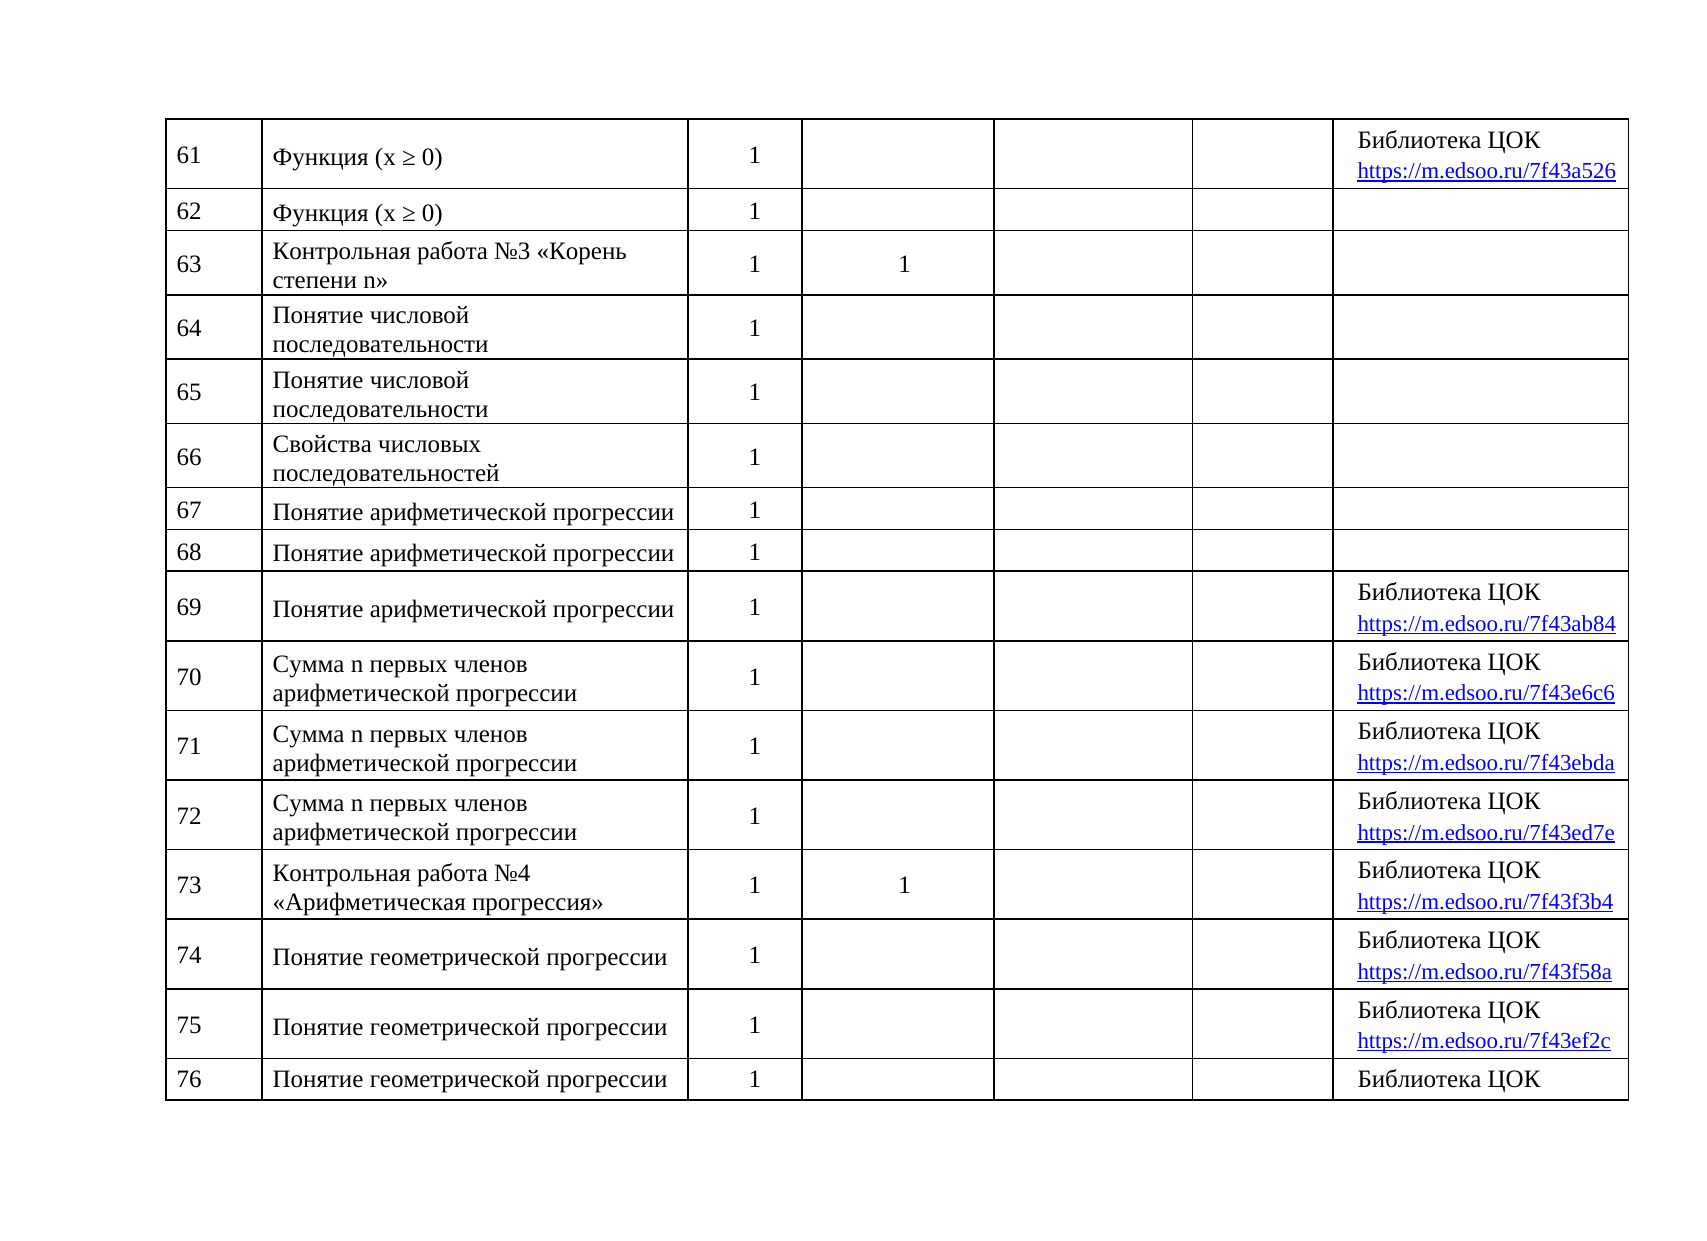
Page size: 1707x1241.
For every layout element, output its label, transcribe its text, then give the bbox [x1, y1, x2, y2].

table_cell [1193, 711, 1332, 779]
table_cell [803, 920, 993, 988]
table_cell 62 [167, 189, 261, 229]
table_cell [995, 530, 1192, 570]
table_cell Понятие арифметической прогрессии [263, 530, 687, 570]
table_cell [1193, 920, 1332, 988]
table_cell [995, 120, 1192, 188]
table_cell [1334, 530, 1628, 570]
table_cell 67 [167, 488, 261, 528]
table_cell [803, 990, 993, 1057]
table_cell 76 [167, 1059, 261, 1099]
table_cell 1 [689, 231, 801, 294]
table_cell [1334, 360, 1628, 422]
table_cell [1334, 1059, 1628, 1099]
table_cell 71 [167, 711, 261, 779]
table_cell [1193, 530, 1332, 570]
table_cell Сумма n первых членов арифметической прогрессии [263, 781, 687, 849]
table_cell [803, 642, 993, 709]
table_cell 73 [167, 850, 261, 918]
table_cell [1193, 1059, 1332, 1099]
table_cell [803, 711, 993, 779]
table_cell Понятие арифметической прогрессии [263, 488, 687, 528]
table_cell 1 [689, 572, 801, 640]
table_cell [995, 231, 1192, 294]
table_cell [1334, 231, 1628, 294]
table_cell [803, 781, 993, 849]
table_cell 1 [803, 850, 993, 918]
table_cell 1 [689, 120, 801, 188]
table_cell [1334, 296, 1628, 358]
table_cell [1193, 189, 1332, 229]
table_cell Функция (х ≥ 0) [263, 120, 687, 188]
table_cell Понятие числовой последовательности [263, 360, 687, 422]
table_cell Библиотека ЦОК https://m.edsoo.ru/7f43f3b4 [1334, 850, 1628, 918]
table_cell [995, 850, 1192, 918]
table_cell 65 [167, 360, 261, 422]
table_cell 1 [689, 1059, 801, 1099]
table_cell [995, 711, 1192, 779]
table_cell Понятие числовой последовательности [263, 296, 687, 358]
table_cell [1193, 424, 1332, 487]
table_cell Библиотека ЦОК https://m.edsoo.ru/7f43ed7e [1334, 781, 1628, 849]
table_cell [803, 424, 993, 487]
table_cell 1 [689, 488, 801, 528]
table_cell [1193, 642, 1332, 709]
table_cell Контрольная работа №3 «Корень степени n» [263, 231, 687, 294]
table_cell [803, 530, 993, 570]
table_cell 66 [167, 424, 261, 487]
table_cell 68 [167, 530, 261, 570]
table_cell 1 [689, 296, 801, 358]
table_cell 64 [167, 296, 261, 358]
table_cell [1334, 488, 1628, 528]
table_cell Понятие арифметической прогрессии [263, 572, 687, 640]
table_cell Библиотека ЦОК https://m.edsoo.ru/7f43e6c6 [1334, 642, 1628, 709]
table_cell [1193, 990, 1332, 1057]
table_cell [995, 189, 1192, 229]
table_cell Библиотека ЦОК https://m.edsoo.ru/7f43f58a [1334, 920, 1628, 988]
table_cell 1 [689, 530, 801, 570]
table_cell [1193, 572, 1332, 640]
table_cell 1 [689, 424, 801, 487]
table_cell Библиотека ЦОК https://m.edsoo.ru/7f43ab84 [1334, 572, 1628, 640]
table_cell [803, 1059, 993, 1099]
table_cell [803, 360, 993, 422]
table_cell 1 [689, 642, 801, 709]
table_cell [995, 424, 1192, 487]
table_cell 74 [167, 920, 261, 988]
table_cell 1 [689, 360, 801, 422]
table_cell [1193, 781, 1332, 849]
table_cell [803, 120, 993, 188]
table_cell [995, 296, 1192, 358]
table_cell 1 [689, 711, 801, 779]
table_cell 1 [803, 231, 993, 294]
table_cell [1193, 488, 1332, 528]
table_cell 70 [167, 642, 261, 709]
table_cell Контрольная работа №4 «Арифметическая прогрессия» [263, 850, 687, 918]
table_cell [1193, 850, 1332, 918]
table_cell [803, 488, 993, 528]
table_cell Функция (х ≥ 0) [263, 189, 687, 229]
table_cell [995, 781, 1192, 849]
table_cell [263, 1059, 687, 1099]
table_cell [995, 642, 1192, 709]
table_cell [1193, 296, 1332, 358]
table_cell 1 [689, 781, 801, 849]
table_cell Библиотека ЦОК https://m.edsoo.ru/7f43ef2c [1334, 990, 1628, 1057]
table_cell 1 [689, 850, 801, 918]
table_cell 72 [167, 781, 261, 849]
table_cell [803, 189, 993, 229]
table_cell Сумма n первых членов арифметической прогрессии [263, 642, 687, 709]
table_cell [995, 1059, 1192, 1099]
table_cell [1193, 360, 1332, 422]
table_cell 69 [167, 572, 261, 640]
table_cell Сумма n первых членов арифметической прогрессии [263, 711, 687, 779]
table_cell Библиотека ЦОК https://m.edsoo.ru/7f43ebda [1334, 711, 1628, 779]
table_cell 1 [689, 189, 801, 229]
table_cell Свойства числовых последовательностей [263, 424, 687, 487]
table_cell [1334, 189, 1628, 229]
table_cell [1334, 424, 1628, 487]
table_cell [995, 990, 1192, 1057]
table_cell [803, 296, 993, 358]
table_cell 1 [689, 990, 801, 1057]
table_cell 1 [689, 920, 801, 988]
table_cell 63 [167, 231, 261, 294]
table_cell [1193, 120, 1332, 188]
table_cell [803, 572, 993, 640]
table_cell [995, 360, 1192, 422]
table_cell Понятие геометрической прогрессии [263, 920, 687, 988]
table_cell [995, 920, 1192, 988]
table_cell [995, 572, 1192, 640]
table_cell 75 [167, 990, 261, 1057]
table_cell [1193, 231, 1332, 294]
table_cell 61 [167, 120, 261, 188]
table_cell Библиотека ЦОК https://m.edsoo.ru/7f43a526 [1334, 120, 1628, 188]
table_cell Понятие геометрической прогрессии [263, 990, 687, 1057]
table_cell [995, 488, 1192, 528]
